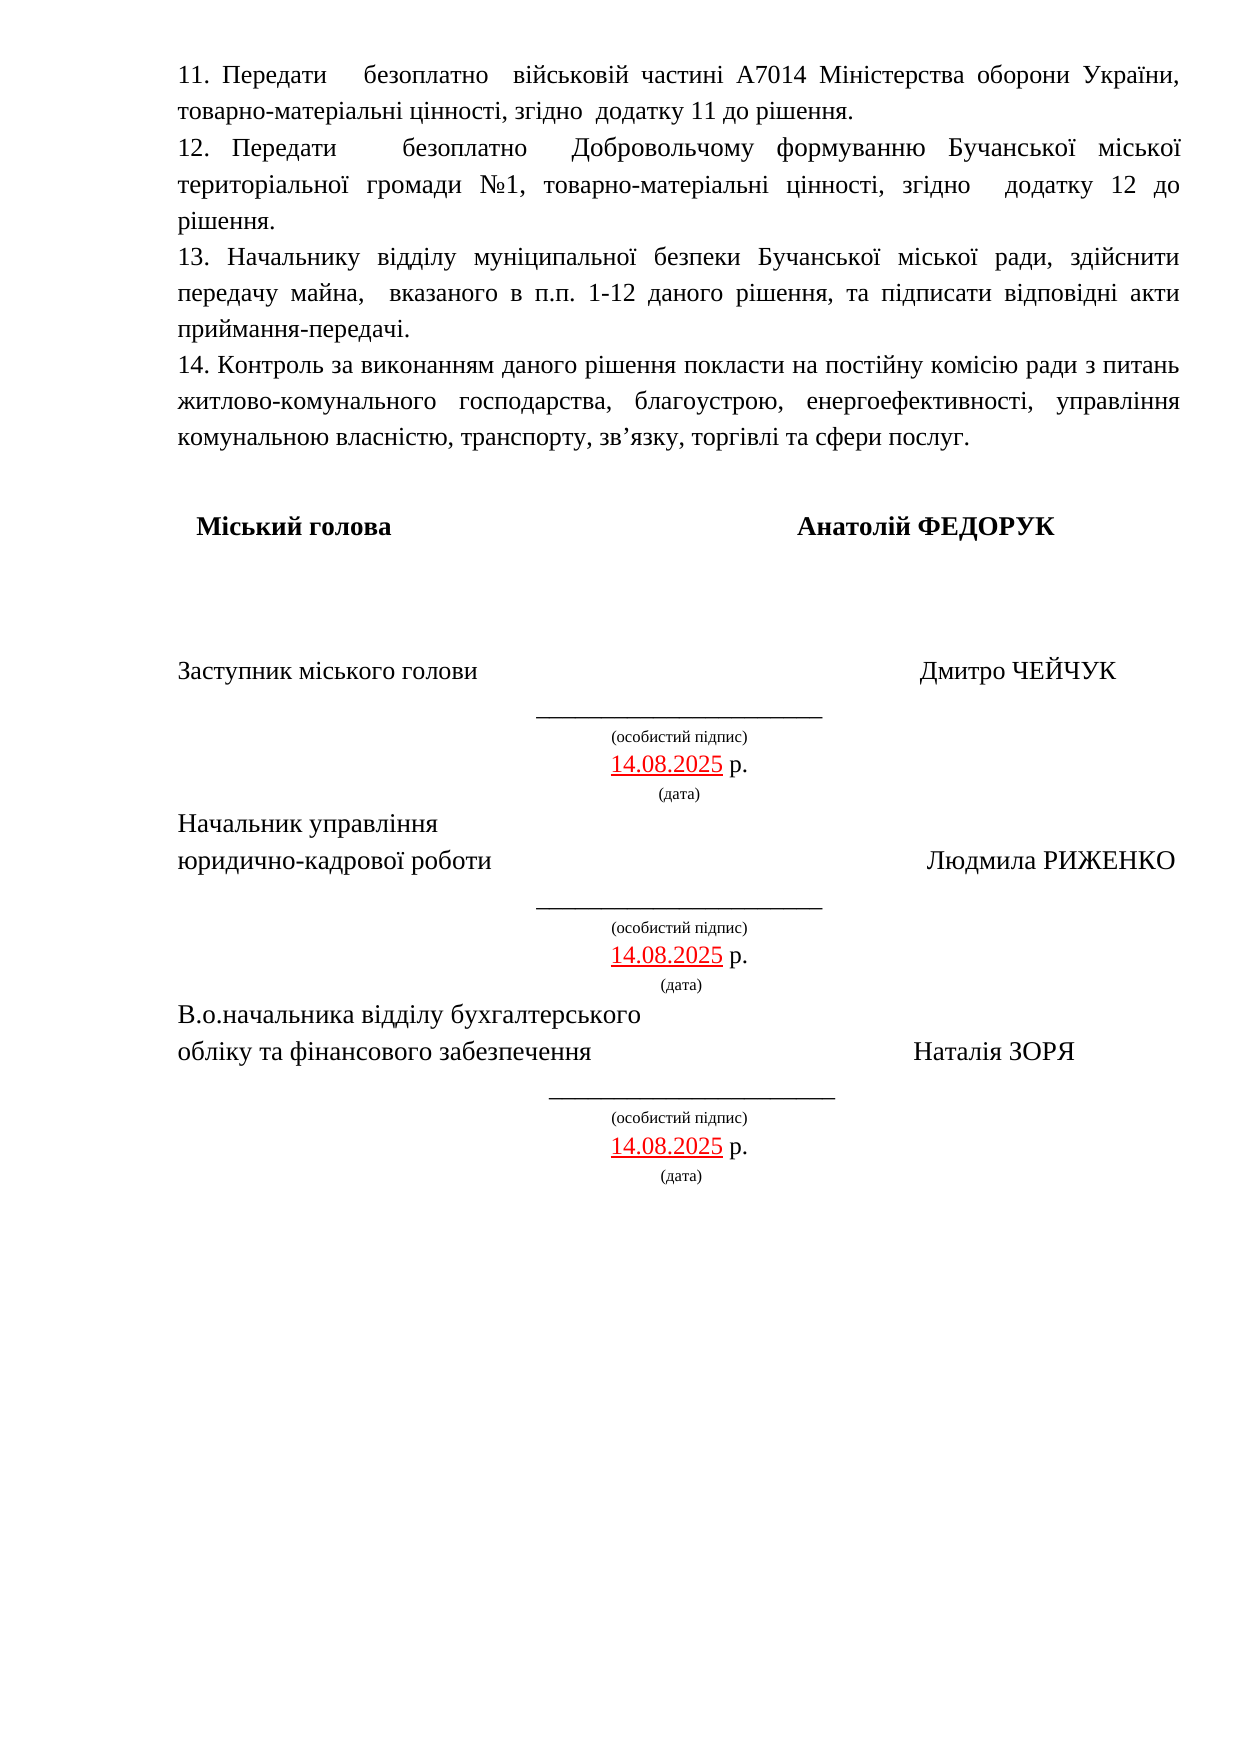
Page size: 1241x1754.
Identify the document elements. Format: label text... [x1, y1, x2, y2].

text Заступник міського голови Дмитро ЧЕЙЧУК [177, 655, 1181, 685]
text 12. Передати безоплатно Добровольчому формуванню Бучанської міської територіальної громади №1, товарно-матеріальні цінності, згідно додатку 12 до рішення. [177, 131, 1181, 235]
text (дата) [177, 784, 1181, 803]
text Міський голова Анатолій ФЕДОРУК [177, 510, 1181, 541]
text 14.08.2025 р. [177, 940, 1181, 969]
text (дата) [177, 1166, 1181, 1185]
text ______________________ [177, 691, 1181, 721]
text 11. Передати безоплатно військовій частині А7014 Міністерства оборони України, товарно-матеріальні цінності, згідно додатку 11 до рішення. [177, 59, 1181, 125]
text (особистий підпис) [177, 1108, 1181, 1127]
text ______________________ [177, 1072, 1181, 1102]
text обліку та фінансового забезпечення Наталія ЗОРЯ [177, 1035, 1181, 1066]
text Начальник управління [177, 807, 1181, 838]
text юридично-кадрової роботи Людмила РИЖЕНКО [177, 844, 1181, 875]
text ______________________ [177, 882, 1181, 912]
text 14.08.2025 р. [177, 1131, 1181, 1160]
text 14. Контроль за виконанням даного рішення покласти на постійну комісію ради з питань житлово-комунального господарства, благоустрою, енергоефективності, управління комунальною власністю, транспорту, зв’язку, торгівлі та сфери послуг. [177, 349, 1181, 451]
text (особистий підпис) [177, 727, 1181, 746]
text 14.08.2025 р. [177, 749, 1181, 778]
text 13. Начальнику відділу муніципальної безпеки Бучанської міської ради, здійснити передачу майна, вказаного в п.п. 1-12 даного рішення, та підписати відповідні акти приймання-передачі. [177, 241, 1181, 343]
text В.о.начальника відділу бухгалтерського [177, 998, 1181, 1029]
text (особистий підпис) [177, 917, 1181, 937]
text (дата) [177, 975, 1181, 994]
